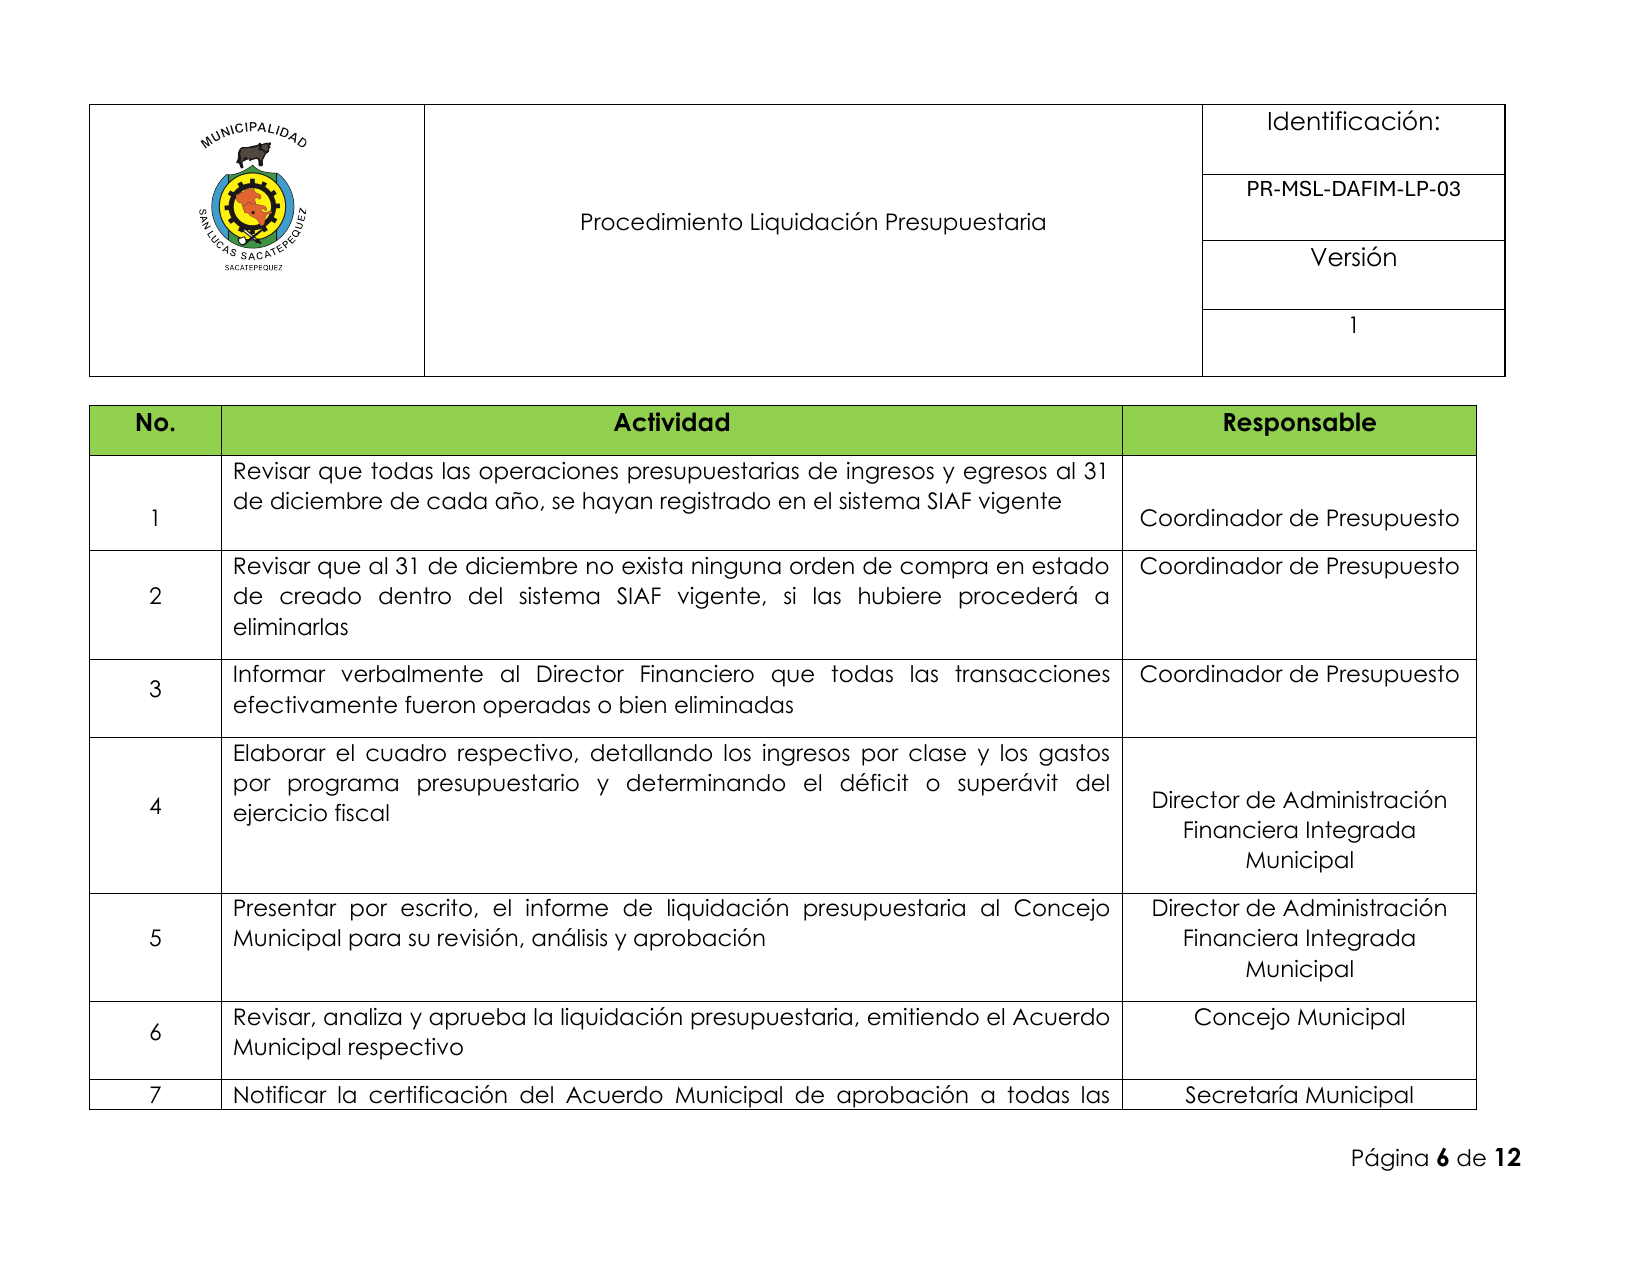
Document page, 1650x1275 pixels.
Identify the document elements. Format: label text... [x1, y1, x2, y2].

table_cell Secretaría Municipal [1123, 1080, 1476, 1108]
table_header No. [90, 406, 221, 455]
table_cell Director de Administración Financiera Integrada Municipal [1123, 894, 1476, 1001]
table_cell Concejo Municipal [1123, 1002, 1476, 1079]
table_cell 2 [90, 551, 221, 659]
table_cell 5 [90, 894, 221, 1001]
table_header Actividad [222, 406, 1122, 455]
table_cell Coordinador de Presupuesto [1123, 660, 1476, 737]
table_cell 1 [90, 456, 221, 550]
table_cell Elaborar el cuadro respectivo, detallando los ingresos por clase y los gastos por programa presupuestario y determinando el déficit o superávit del ejercicio fiscal [222, 738, 1122, 892]
table_cell Revisar que todas las operaciones presupuestarias de ingresos y egresos al 31 de diciembre de cada año, se hayan registrado en el sistema SIAF vigente [222, 456, 1122, 550]
table_cell Director de Administración Financiera Integrada Municipal [1123, 738, 1476, 892]
table_cell Coordinador de Presupuesto [1123, 551, 1476, 659]
table_cell Revisar que al 31 de diciembre no exista ninguna orden de compra en estado de creado dentro del sistema SIAF vigente, si las hubiere procederá a eliminarlas [222, 551, 1122, 659]
table_cell Coordinador de Presupuesto [1123, 456, 1476, 550]
table_cell 7 [90, 1080, 221, 1108]
table_cell Revisar, analiza y aprueba la liquidación presupuestaria, emitiendo el Acuerdo Municipal respectivo [222, 1002, 1122, 1079]
table_cell 4 [90, 738, 221, 892]
table_cell Presentar por escrito, el informe de liquidación presupuestaria al Concejo Municipal para su revisión, análisis y aprobación [222, 894, 1122, 1001]
table_cell Informar verbalmente al Director Financiero que todas las transacciones efectivamente fueron operadas o bien eliminadas [222, 660, 1122, 737]
table_header Responsable [1123, 406, 1476, 455]
table_cell 6 [90, 1002, 221, 1079]
picture [199, 122, 307, 271]
table_cell 3 [90, 660, 221, 737]
table_cell Notificar la certificación del Acuerdo Municipal de aprobación a todas las partes interesadas [222, 1080, 1122, 1108]
